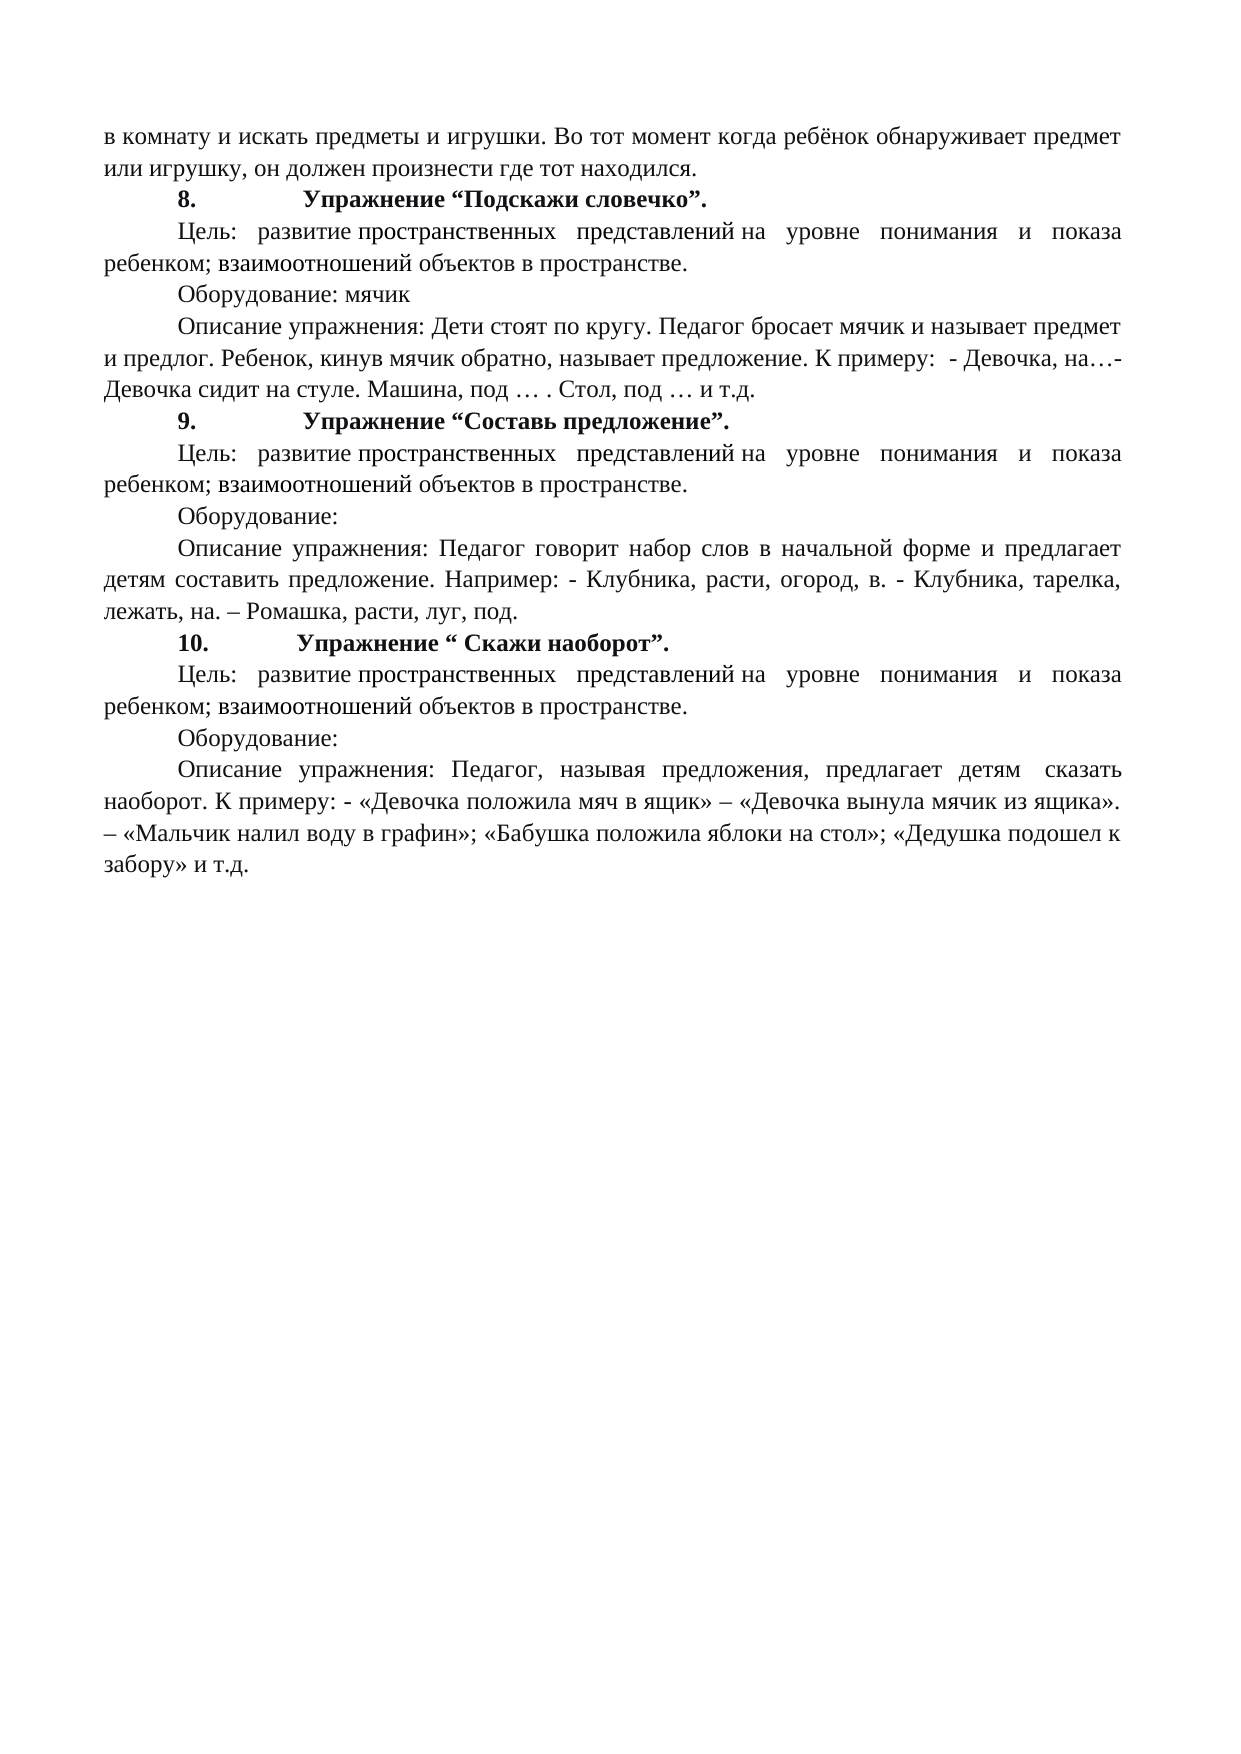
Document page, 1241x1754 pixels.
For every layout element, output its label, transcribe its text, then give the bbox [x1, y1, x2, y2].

text Оборудование: [103, 720, 1122, 751]
text 9. Упражнение “Составь предложение”. [103, 403, 1122, 435]
text Оборудование: [103, 498, 1122, 530]
text Описание упражнения: Педагог, называя предложения, предлагает детям сказать наоборот. К примеру: - «Девочка положила мяч в ящик» – «Девочка вынула мячик из ящика». – «Мальчик налил воду в графин»; «Бабушка положила яблоки на стол»; «Дедушка подошел к забору» и т.д. [103, 751, 1122, 878]
text Цель: развитие пространственных представлений на уровне понимания и показа ребенком; взаимоотношений объектов в пространстве. [103, 435, 1122, 498]
text Описание упражнения: Педагог говорит набор слов в начальной форме и предлагает детям составить предложение. Например: - Клубника, расти, огород, в. - Клубника, тарелка, лежать, на. – Ромашка, расти, луг, под. [103, 530, 1122, 625]
text 10. Упражнение “ Скажи наоборот”. [103, 625, 1122, 656]
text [103, 118, 1122, 181]
text Цель: развитие пространственных представлений на уровне понимания и показа ребенком; взаимоотношений объектов в пространстве. [103, 656, 1122, 720]
text Описание упражнения: Дети стоят по кругу. Педагог бросает мячик и называет предмет и предлог. Ребенок, кинув мячик обратно, называет предложение. К примеру: - Девочка, на…- Девочка сидит на стуле. Машина, под … . Стол, под … и т.д. [103, 308, 1122, 403]
text 8. Упражнение “Подскажи словечко”. [103, 181, 1122, 213]
text Цель: развитие пространственных представлений на уровне понимания и показа ребенком; взаимоотношений объектов в пространстве. [103, 213, 1122, 276]
text Оборудование: мячик [103, 276, 1122, 308]
